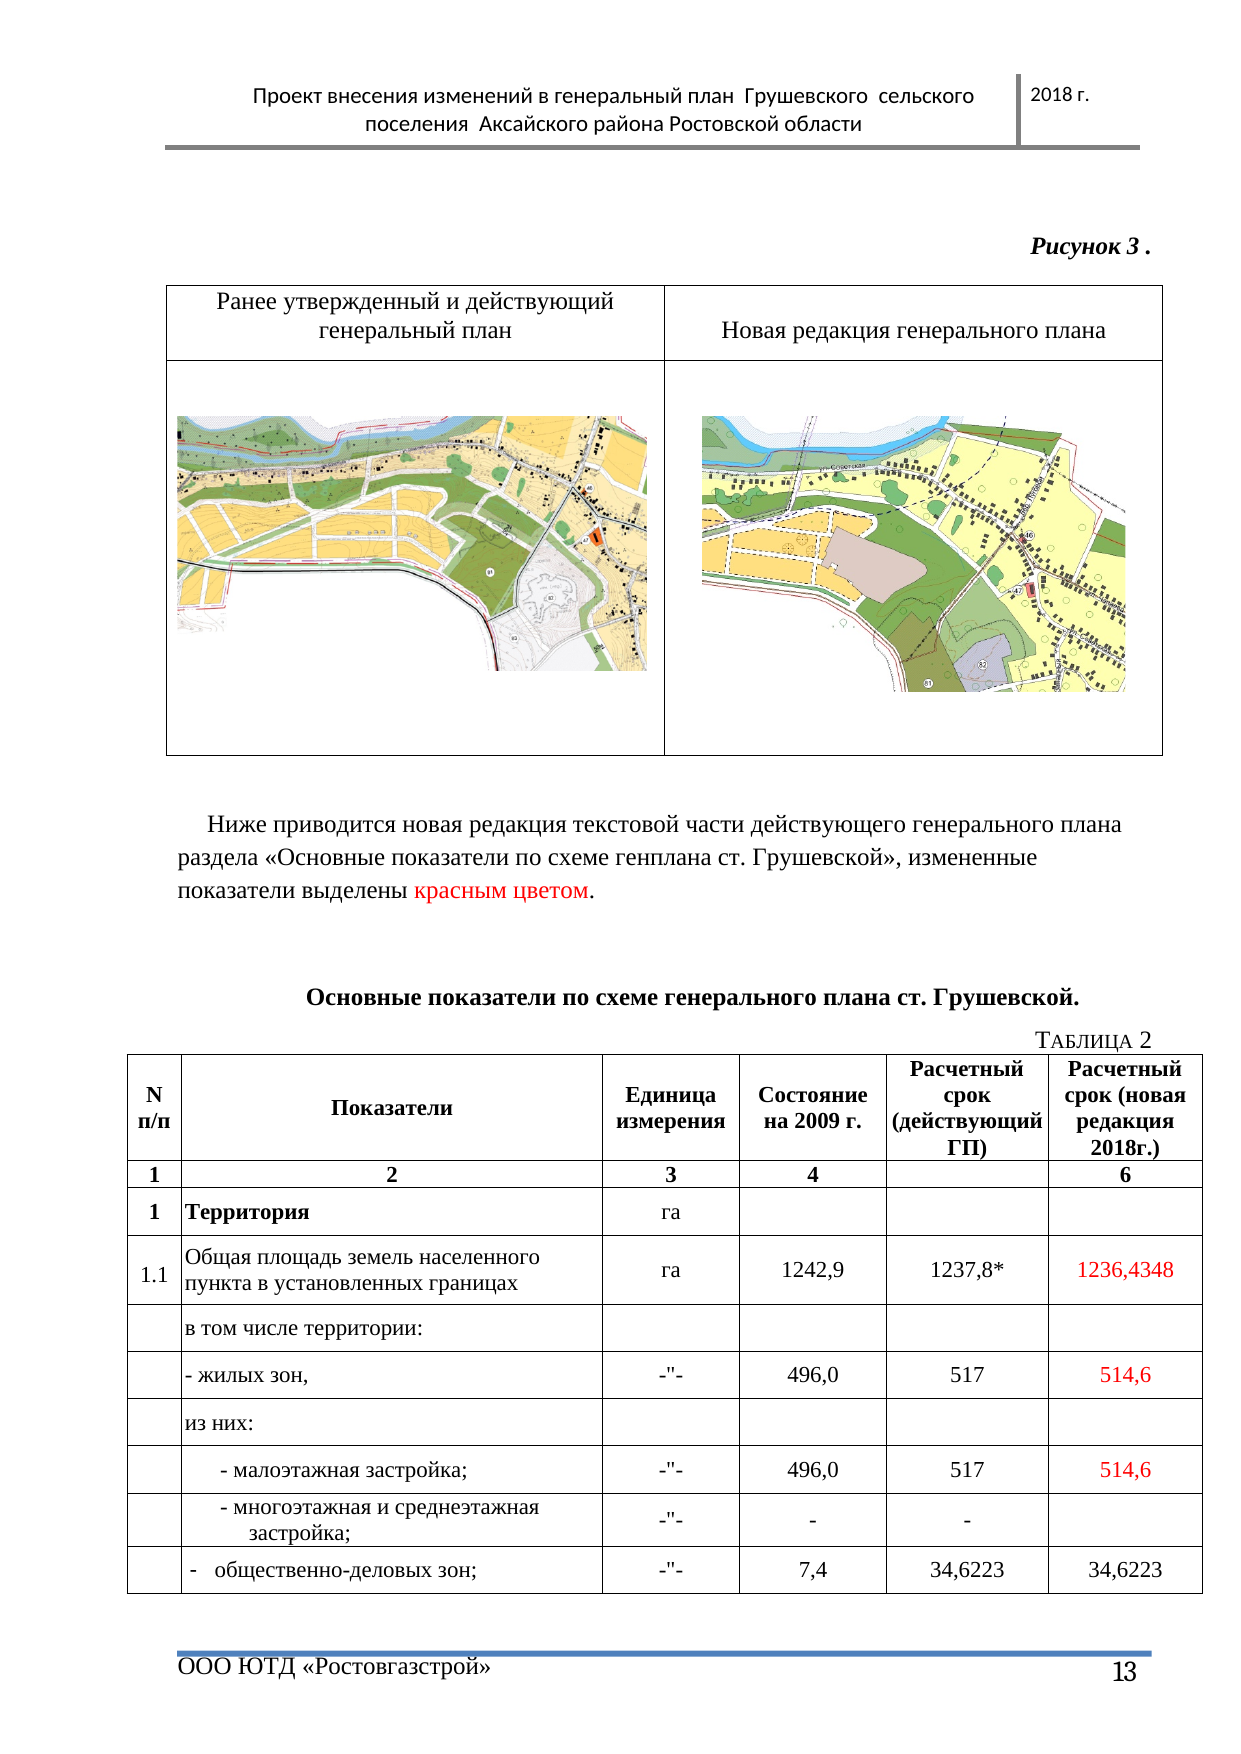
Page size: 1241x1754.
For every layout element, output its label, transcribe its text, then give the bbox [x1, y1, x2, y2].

table_cell 514,6 [1049, 1352, 1202, 1398]
table_cell -"- [603, 1352, 739, 1398]
table_cell [603, 1399, 739, 1445]
table_cell [128, 1494, 181, 1546]
table_cell [1049, 1494, 1202, 1546]
table_cell -"- [603, 1446, 739, 1493]
table_header Единица измерения [603, 1055, 739, 1160]
table_cell 4 [740, 1161, 886, 1187]
table_cell - [887, 1494, 1048, 1546]
table_cell 1242,9 [740, 1236, 886, 1303]
table_cell 1236,4348 [1049, 1236, 1202, 1303]
table_cell 1.1 [128, 1236, 181, 1303]
table_header Состояние на 2009 г. [740, 1055, 886, 1160]
table_cell 34,6223 [1049, 1547, 1202, 1593]
table_cell 3 [603, 1161, 739, 1187]
table_cell [887, 1188, 1048, 1234]
table_cell 517 [887, 1352, 1048, 1398]
table_cell 496,0 [740, 1352, 886, 1398]
table_cell Общая площадь земель населенного пункта в установленных границах [182, 1236, 602, 1303]
table_cell [128, 1399, 181, 1445]
picture [702, 416, 1126, 692]
table_cell общественно-деловых зон; [182, 1547, 602, 1593]
table_cell 34,6223 [887, 1547, 1048, 1593]
table_cell - [740, 1494, 886, 1546]
table_cell [128, 1305, 181, 1351]
table_cell [128, 1352, 181, 1398]
table_cell 1 [128, 1161, 181, 1187]
text Ниже приводится новая редакция текстовой части действующего генерального плана раздела «Основные показатели по схеме генплана ст. Грушевской», измененные показатели выделены красным цветом. [177, 809, 1152, 903]
text Рисунок 3 . [177, 231, 1152, 260]
table_cell 2 [182, 1161, 602, 1187]
table_header Ранее утвержденный и действующий генеральный план [167, 286, 664, 360]
picture [177, 416, 647, 671]
table_cell из них: [182, 1399, 602, 1445]
text Таблица 2 [271, 1026, 1152, 1054]
table_header Расчетный срок (действующий ГП) [887, 1055, 1048, 1160]
table_cell 496,0 [740, 1446, 886, 1493]
table_cell [740, 1399, 886, 1445]
table_cell -"- [603, 1494, 739, 1546]
table_cell 7,4 [740, 1547, 886, 1593]
table_cell [128, 1446, 181, 1493]
table_cell [1049, 1399, 1202, 1445]
table_cell -"- [603, 1547, 739, 1593]
table_cell Территория [182, 1188, 602, 1234]
table_cell [603, 1305, 739, 1351]
table_header Новая редакция генерального плана [665, 286, 1162, 360]
table_cell 1 [128, 1188, 181, 1234]
table_header N п/п [128, 1055, 181, 1160]
table_cell га [603, 1236, 739, 1303]
table_cell [887, 1399, 1048, 1445]
table_header Расчетный срок (новая редакция 2018г.) [1049, 1055, 1202, 1160]
table_cell - малоэтажная застройка; [182, 1446, 602, 1493]
table_cell [1049, 1305, 1202, 1351]
table_cell га [603, 1188, 739, 1234]
table_cell 517 [887, 1446, 1048, 1493]
table_cell [1049, 1188, 1202, 1234]
table_cell [740, 1188, 886, 1234]
table_cell [128, 1547, 181, 1593]
table_cell [167, 361, 664, 755]
table_cell 514,6 [1049, 1446, 1202, 1493]
text Основные показатели по схеме генерального плана ст. Грушевской. [177, 982, 1152, 1011]
table_cell [740, 1305, 886, 1351]
table_cell в том числе территории: [182, 1305, 602, 1351]
table_cell [887, 1305, 1048, 1351]
table_cell [665, 361, 1162, 755]
table_cell 1237,8* [887, 1236, 1048, 1303]
table_cell [887, 1161, 1048, 1187]
table_cell - жилых зон, [182, 1352, 602, 1398]
table_header Показатели [182, 1055, 602, 1160]
table_cell - многоэтажная и среднеэтажная застройка; [182, 1494, 602, 1546]
table_cell 6 [1049, 1161, 1202, 1187]
